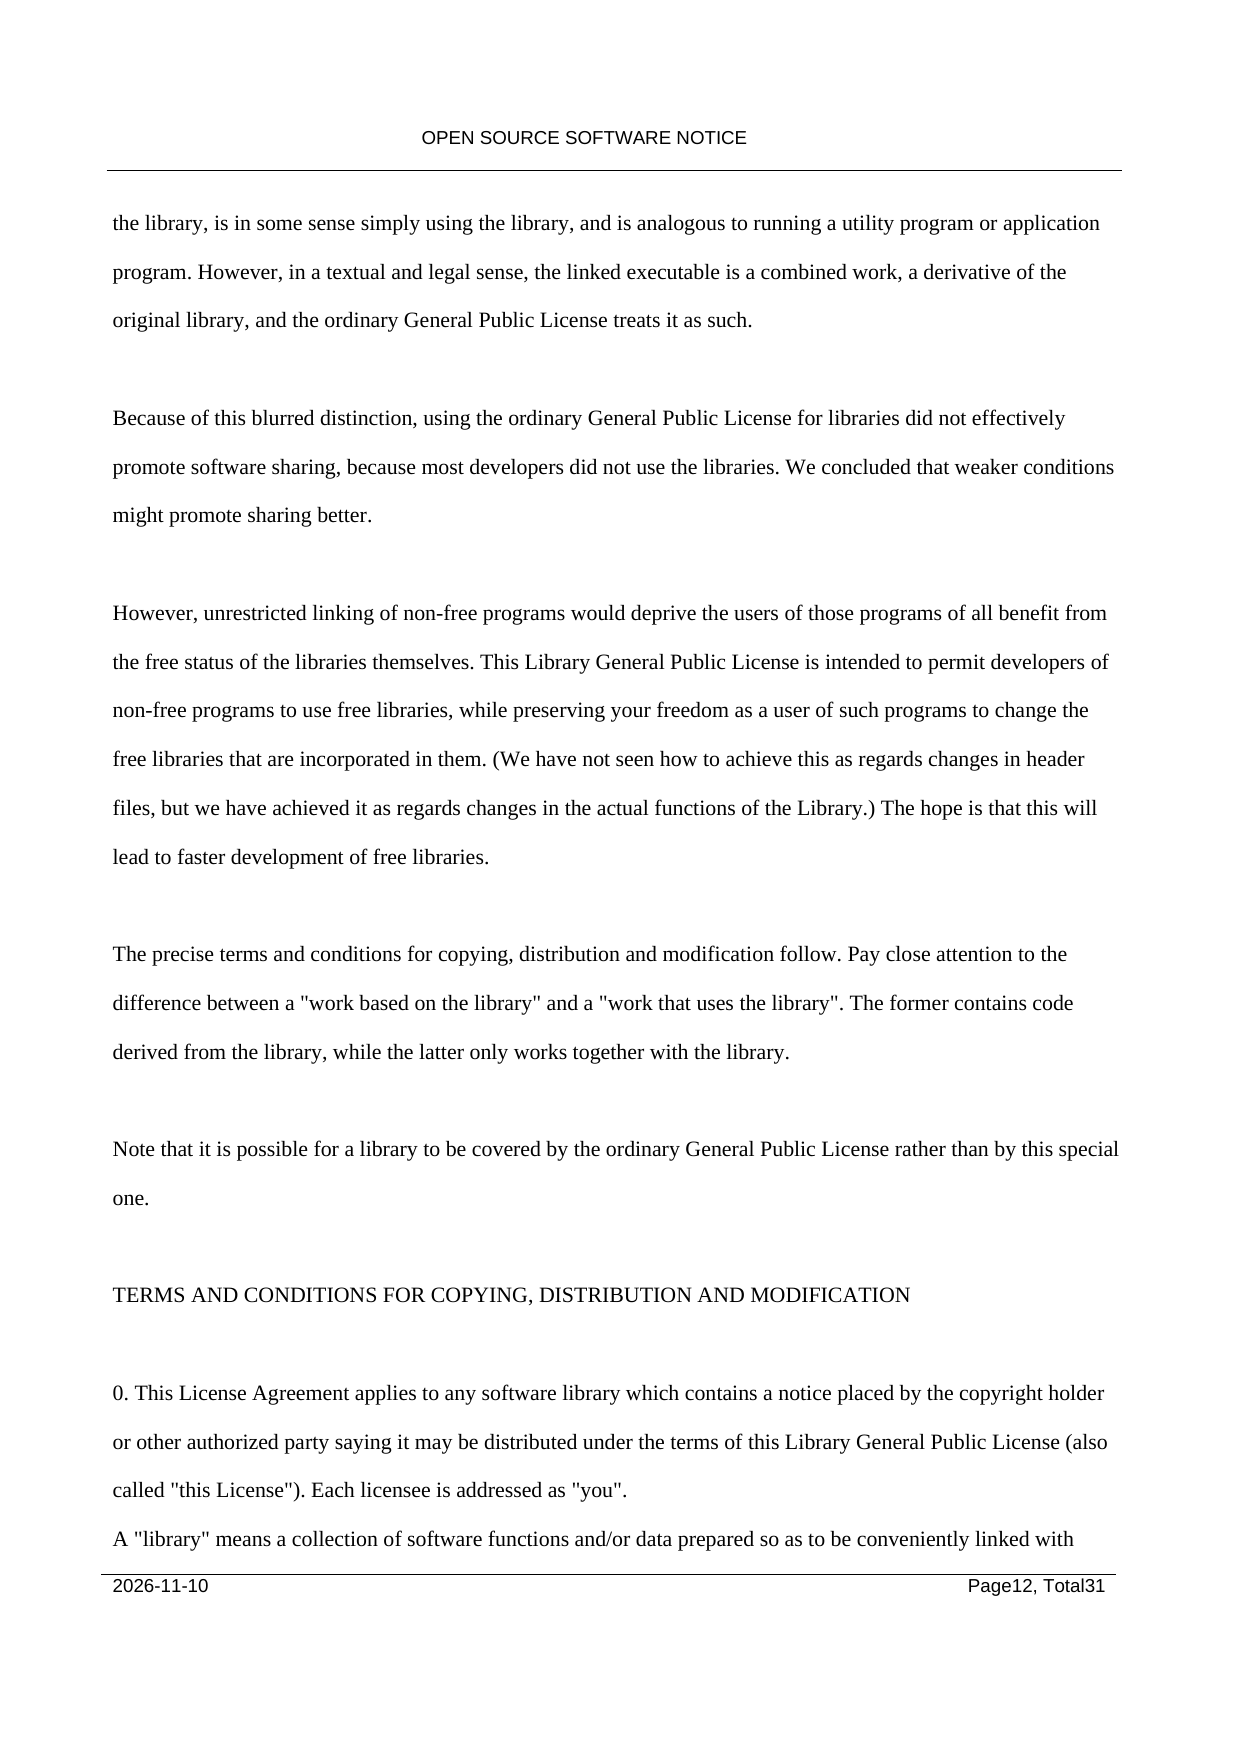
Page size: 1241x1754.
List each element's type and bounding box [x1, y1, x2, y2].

text [112, 206, 1128, 1555]
